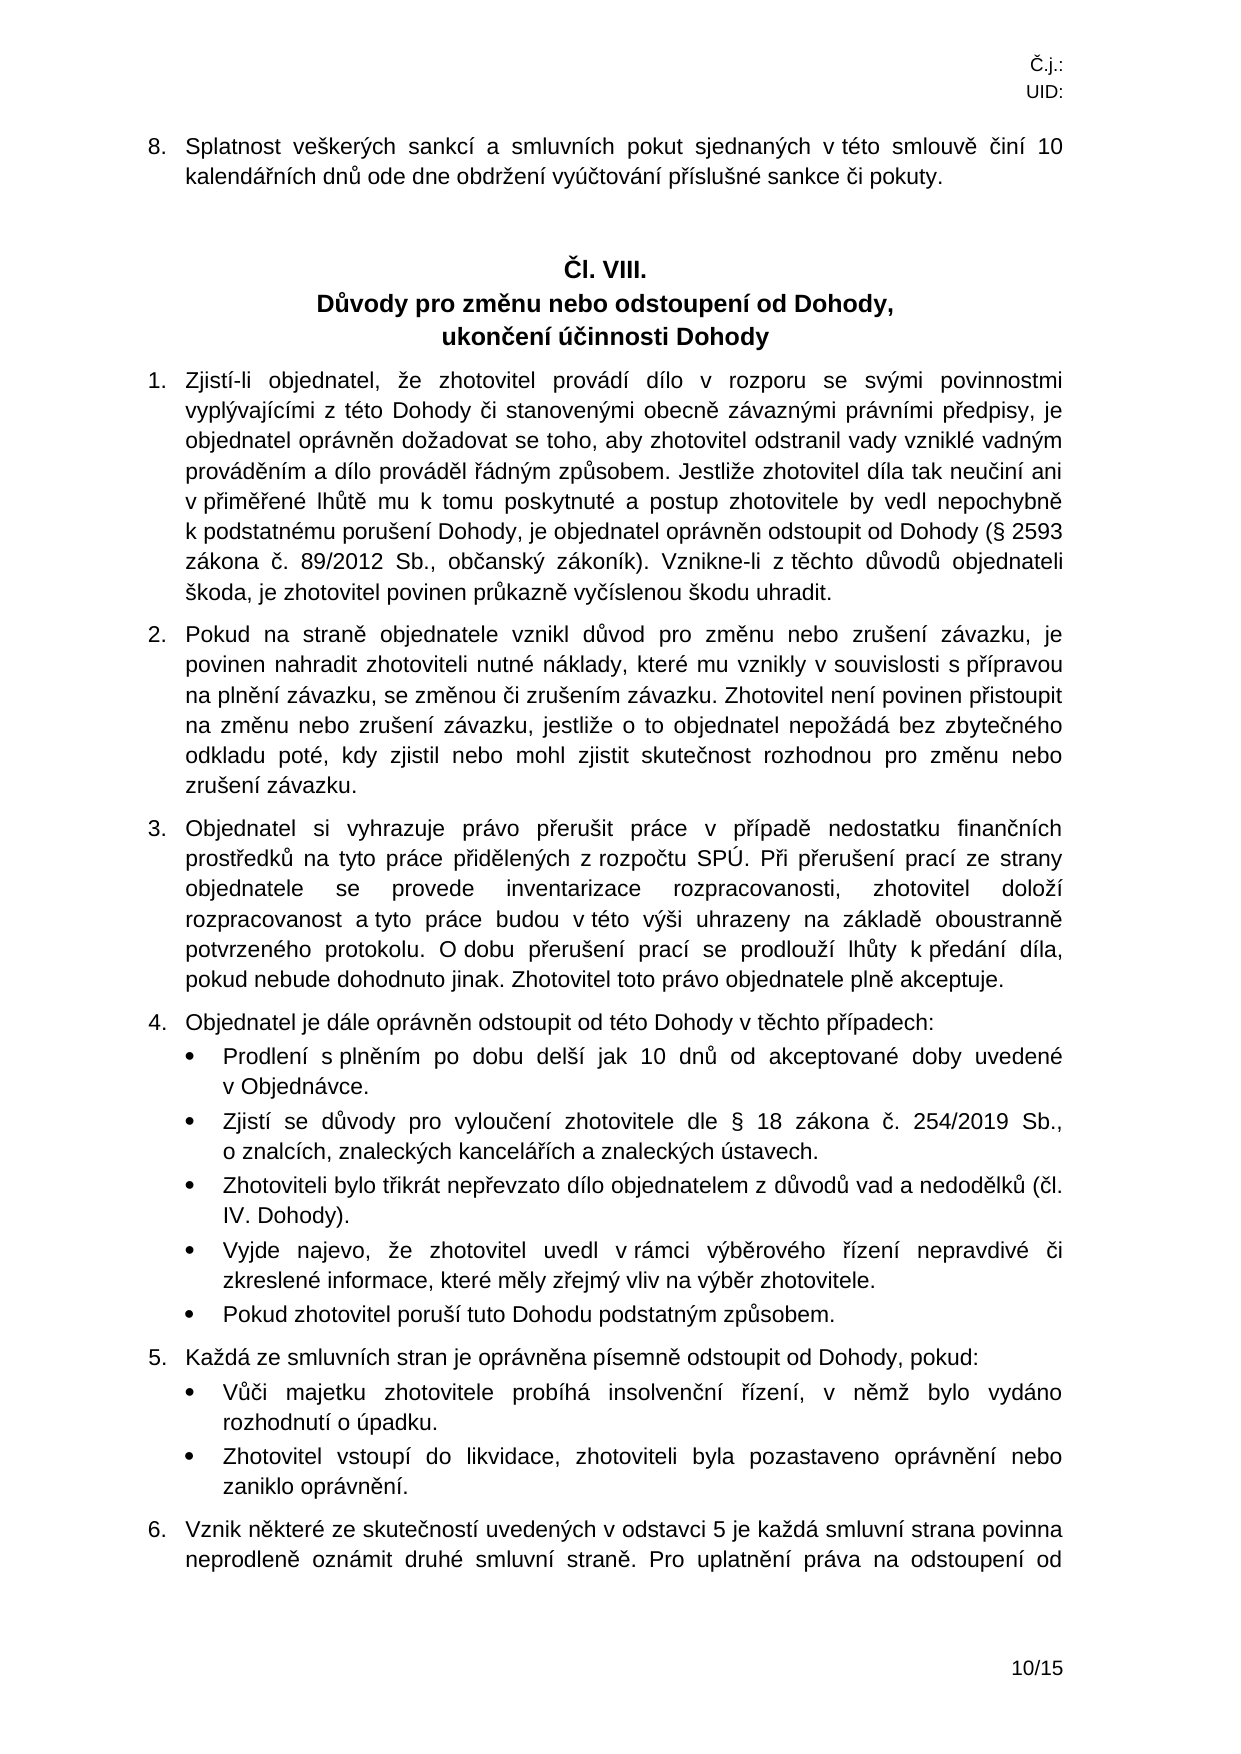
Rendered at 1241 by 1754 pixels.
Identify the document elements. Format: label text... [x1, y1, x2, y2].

list Pokud na straně objednatele vznikl důvod pro změnu nebo zrušení závazku, je povinen nahradit zhotoviteli nutné náklady, které mu vznikly v souvislosti s přípravou na plnění závazku, se změnou či zrušením závazku. Zhotovitel není povinen přistoupit na změnu nebo zrušení závazku, jestliže o to objednatel nepožádá bez zbytečného odkladu poté, kdy zjistil nebo mohl zjistit skutečnost rozhodnou pro změnu nebo zrušení závazku. [148, 621, 1063, 799]
list Každá ze smluvních stran je oprávněna písemně odstoupit od Dohody, pokud: [148, 1344, 1063, 1371]
list Zjistí se důvody pro vyloučení zhotovitele dle § 18 zákona č. 254/2019 Sb., o znalcích, znaleckých kancelářích a znaleckých ústavech. [186, 1108, 1063, 1164]
list Splatnost veškerých sankcí a smluvních pokut sjednaných v této smlouvě činí 10 kalendářních dnů ode dne obdržení vyúčtování příslušné sankce či pokuty. [148, 133, 1063, 189]
text Důvody pro změnu nebo odstoupení od Dohody, ukončení účinnosti Dohody [148, 288, 1063, 350]
list Zhotoviteli bylo třikrát nepřevzato dílo objednatelem z důvodů vad a nedodělků (čl. IV. Dohody). [186, 1172, 1063, 1229]
list Prodlení s plněním po dobu delší jak 10 dnů od akceptované doby uvedené v Objednávce. [186, 1043, 1063, 1100]
list Zhotovitel vstoupí do likvidace, zhotoviteli byla pozastaveno oprávnění nebo zaniklo oprávnění. [185, 1443, 1063, 1500]
text Čl. VIII. [148, 256, 1063, 284]
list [148, 1516, 1063, 1573]
list Pokud zhotovitel poruší tuto Dohodu podstatným způsobem. [185, 1301, 1063, 1328]
list Vůči majetku zhotovitele probíhá insolvenční řízení, v němž bylo vydáno rozhodnutí o úpadku. [186, 1378, 1063, 1435]
list Objednatel si vyhrazuje právo přerušit práce v případě nedostatku finančních prostředků na tyto práce přidělených z rozpočtu SPÚ. Při přerušení prací ze strany objednatele se provede inventarizace rozpracovanosti, zhotovitel doloží rozpracovanost a tyto práce budou v této výši uhrazeny na základě oboustranně potvrzeného protokolu. O dobu přerušení prací se prodlouží lhůty k předání díla, pokud nebude dohodnuto jinak. Zhotovitel toto právo objednatele plně akceptuje. [148, 815, 1063, 992]
list Zjistí-li objednatel, že zhotovitel provádí dílo v rozporu se svými povinnostmi vyplývajícími z této Dohody či stanovenými obecně závaznými právními předpisy, je objednatel oprávněn dožadovat se toho, aby zhotovitel odstranil vady vzniklé vadným prováděním a dílo prováděl řádným způsobem. Jestliže zhotovitel díla tak neučiní ani v přiměřené lhůtě mu k tomu poskytnuté a postup zhotovitele by vedl nepochybně k podstatnému porušení Dohody, je objednatel oprávněn odstoupit od Dohody (§ 2593 zákona č. 89/2012 Sb., občanský zákoník). Vznikne-li z těchto důvodů objednateli škoda, je zhotovitel povinen průkazně vyčíslenou škodu uhradit. [148, 367, 1063, 605]
list Objednatel je dále oprávněn odstoupit od této Dohody v těchto případech: [148, 1009, 1063, 1035]
list Vyjde najevo, že zhotovitel uvedl v rámci výběrového řízení nepravdivé či zkreslené informace, které měly zřejmý vliv na výběr zhotovitele. [186, 1237, 1063, 1293]
